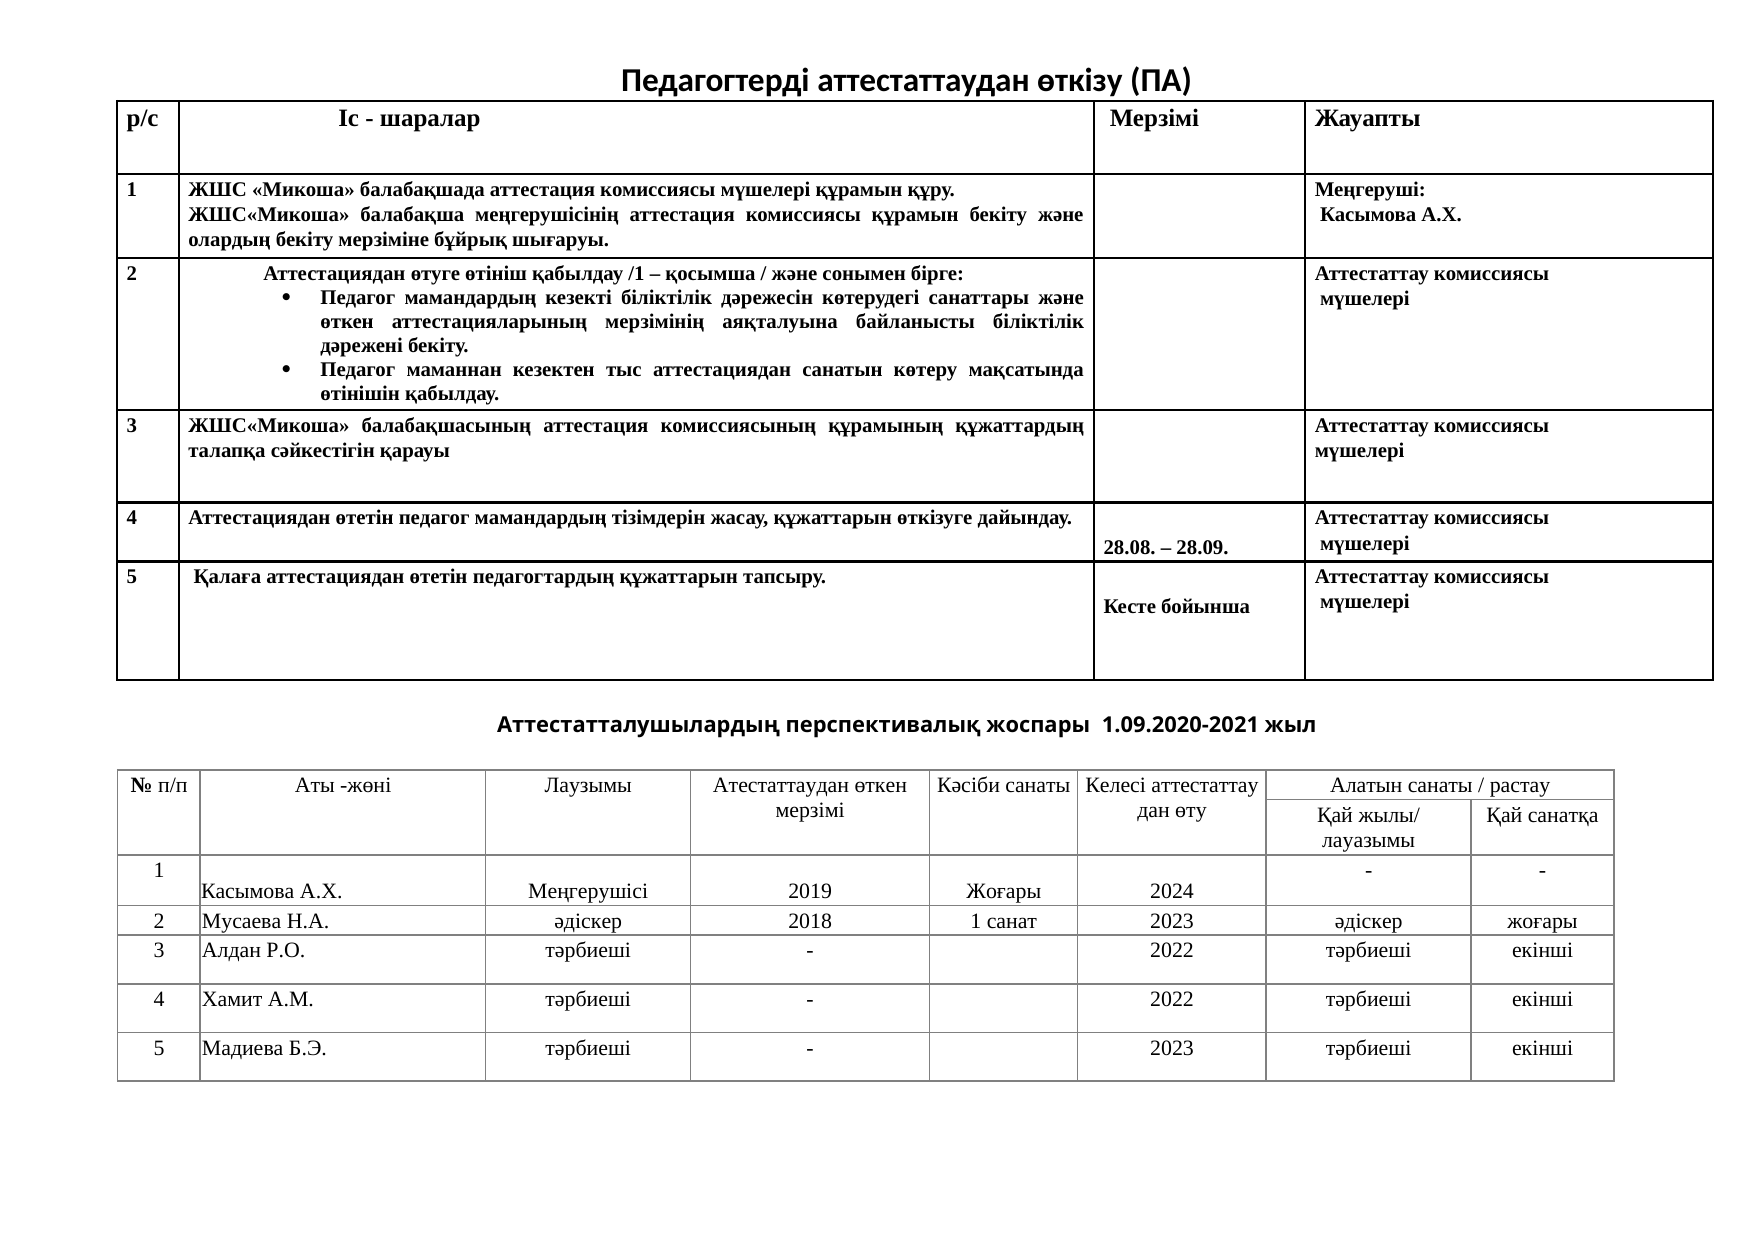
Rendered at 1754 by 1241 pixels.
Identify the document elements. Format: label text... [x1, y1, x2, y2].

text Аттестатталушылардың перспективалық жоспары 1.09.2020-2021 жыл [118, 709, 1695, 739]
table_cell Жоғары [930, 856, 1077, 904]
table_cell Аттестаттау комиссиясы мүшелері [1306, 411, 1712, 501]
table_cell [1095, 175, 1304, 257]
table_cell Касымова А.Х. [201, 856, 485, 904]
table_cell 3 [118, 411, 178, 501]
table_cell 2019 [691, 856, 929, 904]
table_cell [930, 985, 1077, 1032]
table_header Алатын санаты / растау [1267, 771, 1613, 799]
table_cell 5 [118, 1033, 199, 1080]
table_cell ЖШС«Микоша» балабақшасының аттестация комиссиясының құрамының құжаттардың талапқа сәйкестігін қарауы [180, 411, 1093, 501]
table_cell тәрбиеші [1267, 1033, 1470, 1080]
table_cell [1095, 411, 1304, 501]
table_cell 2023 [1078, 1033, 1265, 1080]
table_cell 1 [118, 856, 199, 904]
table_cell Мадиева Б.Э. [201, 1033, 485, 1080]
table_cell Аттестаттау комиссиясы мүшелері [1306, 563, 1712, 678]
table_cell Хамит А.М. [201, 985, 485, 1032]
table_header № п/п [118, 771, 199, 854]
table_header Келесі аттестаттау дан өту [1078, 771, 1265, 854]
table_cell 2022 [1078, 985, 1265, 1032]
table_cell Аттестациядан өтетін педагог мамандардың тізімдерін жасау, құжаттарын өткізуге дайындау. [180, 504, 1093, 560]
table_cell 2022 [1078, 936, 1265, 983]
table_cell әдіскер [1267, 906, 1470, 934]
table_cell 28.08. – 28.09. [1095, 504, 1304, 560]
table_cell Аттестациядан өтуге өтініш қабылдау /1 – қосымша / және сонымен бірге: Педагог мамандардың кезекті біліктілік дәрежесін көтерудегі санаттары және өткен аттестацияларының мерзімінің аяқталуына байланысты біліктілік дәрежені бекіту. Педагог маманнан кезектен тыс аттестациядан санатын көтеру мақсатында өтінішін қабылдау. [180, 259, 1093, 409]
table_cell Меңгеруші: Касымова А.Х. [1306, 175, 1712, 257]
table_header р/с [118, 102, 178, 173]
table_cell Аттестаттау комиссиясы мүшелері [1306, 504, 1712, 560]
table_header Атестаттаудан өткен мерзімі [691, 771, 929, 854]
table_cell - [1267, 856, 1470, 904]
table_header Мерзімі [1095, 102, 1304, 173]
table_cell Алдан Р.О. [201, 936, 485, 983]
table_cell [930, 1033, 1077, 1080]
table_cell тәрбиеші [1267, 936, 1470, 983]
table_cell 2 [118, 259, 178, 409]
table_cell Кесте бойынша [1095, 563, 1304, 678]
table_cell тәрбиеші [486, 1033, 690, 1080]
table_header Лаузымы [486, 771, 690, 854]
table_cell Қай санатқа [1472, 800, 1613, 854]
table_cell әдіскер [486, 906, 690, 934]
table_cell [1095, 259, 1304, 409]
table_cell - [691, 985, 929, 1032]
table_header Іс - шаралар [180, 102, 1093, 173]
table_cell екінші [1472, 936, 1613, 983]
table_cell тәрбиеші [486, 936, 690, 983]
table_header Аты -жөні [201, 771, 485, 854]
table_cell - [691, 1033, 929, 1080]
table_cell Аттестаттау комиссиясы мүшелері [1306, 259, 1712, 409]
table_cell 2018 [691, 906, 929, 934]
table_cell 4 [118, 504, 178, 560]
table_cell - [691, 936, 929, 983]
table_cell 1 санат [930, 906, 1077, 934]
table_cell - [1472, 856, 1613, 904]
table_cell тәрбиеші [486, 985, 690, 1032]
table_cell 2023 [1078, 906, 1265, 934]
table_cell 1 [118, 175, 178, 257]
table_cell екінші [1472, 1033, 1613, 1080]
table_cell 2 [118, 906, 199, 934]
table_cell 3 [118, 936, 199, 983]
table_cell тәрбиеші [1267, 985, 1470, 1032]
table_cell Меңгерушісі [486, 856, 690, 904]
table_header Кәсіби санаты [930, 771, 1077, 854]
table_cell Мусаева Н.А. [201, 906, 485, 934]
table_cell ЖШС «Микоша» балабақшада аттестация комиссиясы мүшелері құрамын құру. ЖШС«Микоша» балабақша меңгерушісінің аттестация комиссиясы құрамын бекіту және олардың бекіту мерзіміне бұйрық шығаруы. [180, 175, 1093, 257]
table_cell 5 [118, 563, 178, 678]
table_cell [930, 936, 1077, 983]
table_cell екінші [1472, 985, 1613, 1032]
text Педагогтерді аттестаттаудан өткізу (ПА) [118, 59, 1695, 100]
table_cell жоғары [1472, 906, 1613, 934]
table_cell Қалаға аттестациядан өтетін педагогтардың құжаттарын тапсыру. [180, 563, 1093, 678]
table_cell Қай жылы/ лауазымы [1267, 800, 1470, 854]
table_header Жауапты [1306, 102, 1712, 173]
table_cell 2024 [1078, 856, 1265, 904]
table_cell 4 [118, 985, 199, 1032]
